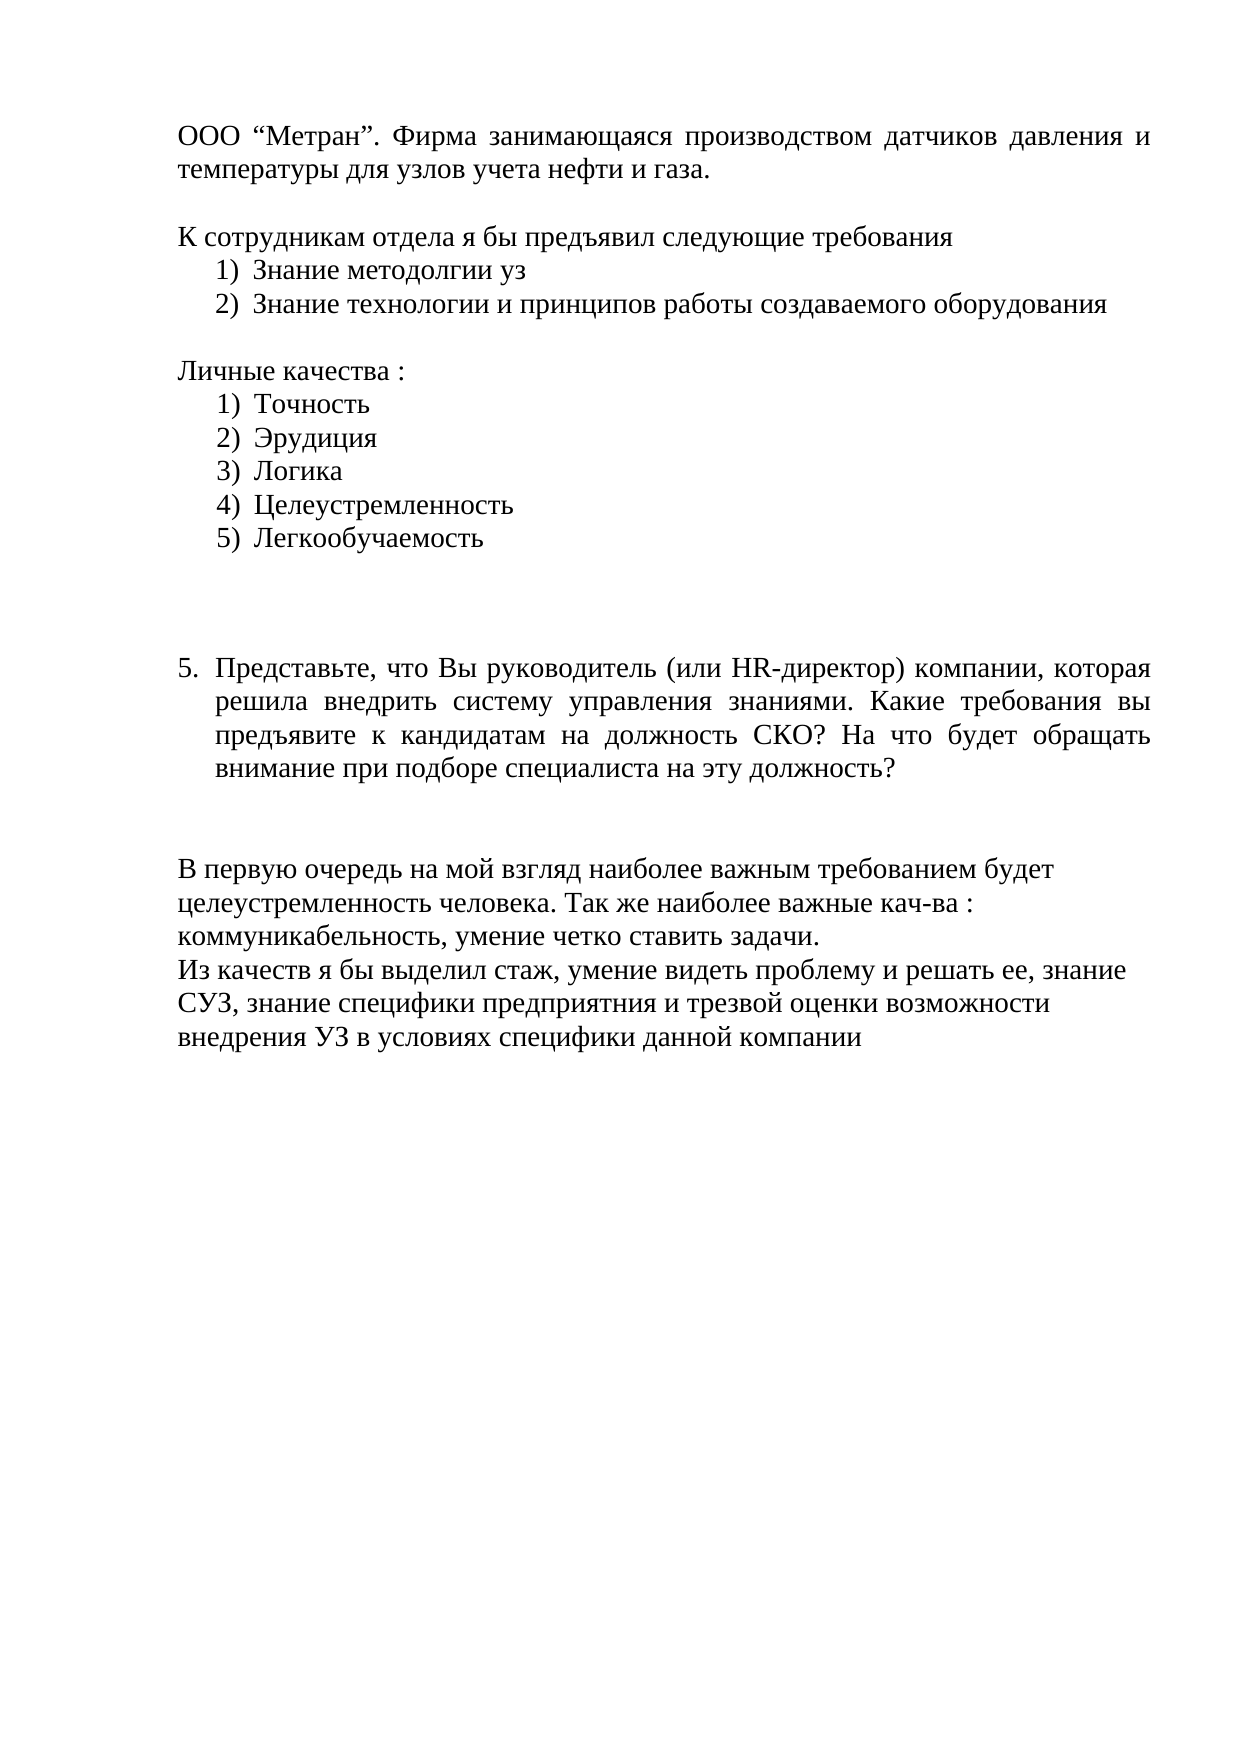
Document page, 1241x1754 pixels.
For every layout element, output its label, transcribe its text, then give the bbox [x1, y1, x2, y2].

text ООО “Метран”. Фирма занимающаяся производством датчиков давления и температуры для узлов учета нефти и газа. [177, 118, 1152, 185]
text Личные качества : [177, 353, 1152, 386]
list Знание технологии и принципов работы создаваемого оборудования [215, 286, 1152, 319]
text В первую очередь на мой взгляд наиболее важным требованием будет целеустремленность человека. Так же наиболее важные кач-ва : коммуникабельность, умение четко ставить задачи. [177, 851, 1152, 952]
list Легкообучаемость [216, 521, 1152, 554]
text К сотрудникам отдела я бы предъявил следующие требования [177, 219, 1152, 252]
list Представьте, что Вы руководитель (или HR-директор) компании, которая решила внедрить систему управления знаниями. Какие требования вы предъявите к кандидатам на должность СКО? На что будет обращать внимание при подборе специалиста на эту должность? [177, 650, 1152, 784]
text Из качеств я бы выделил стаж, умение видеть проблему и решать ее, знание СУЗ, знание специфики предприятния и трезвой оценки возможности внедрения УЗ в условиях специфики данной компании [177, 952, 1152, 1052]
list Знание методолгии уз [215, 252, 1152, 286]
list Точность [216, 386, 1152, 420]
list Эрудиция [216, 420, 1152, 453]
list Логика [216, 453, 1152, 487]
list Целеустремленность [216, 487, 1152, 521]
